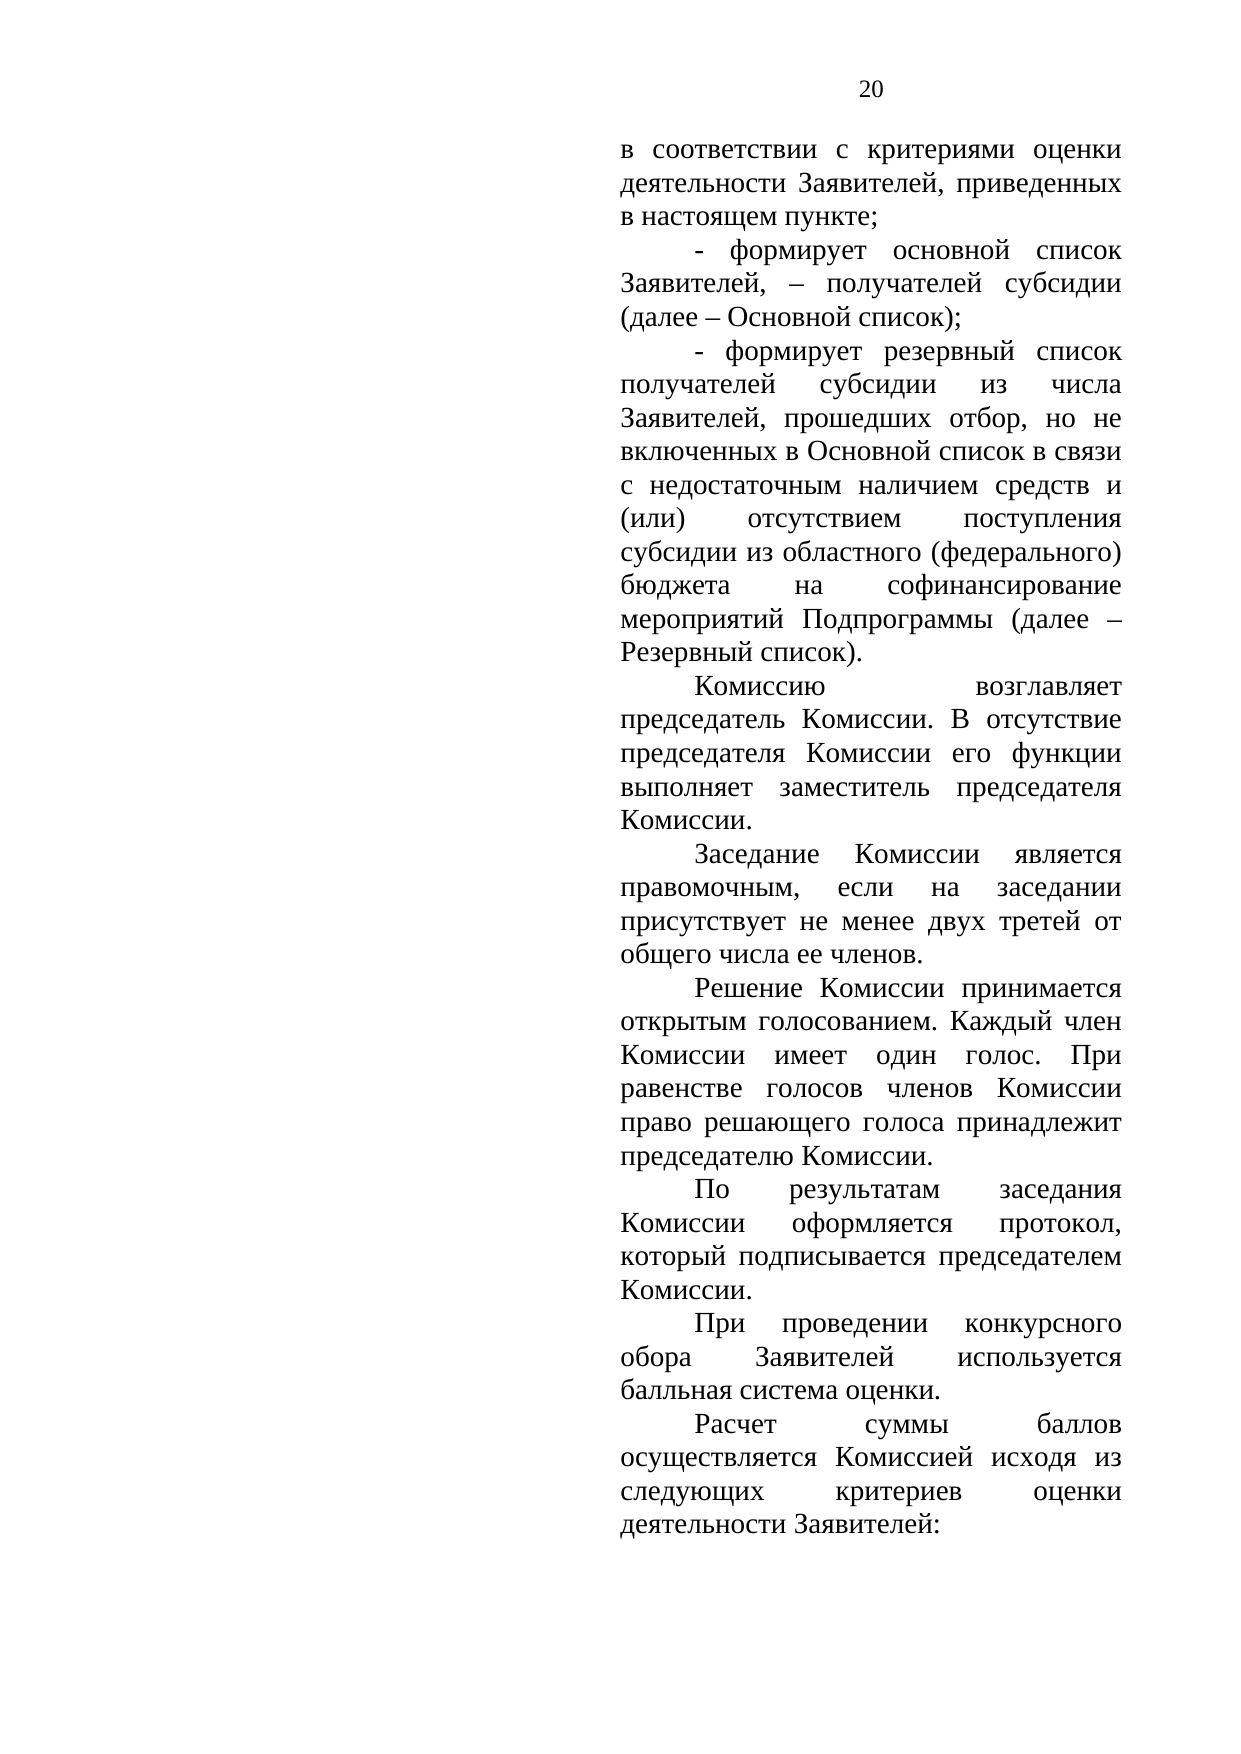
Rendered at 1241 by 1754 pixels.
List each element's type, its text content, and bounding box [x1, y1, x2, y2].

text - формирует основной список Заявителей, – получателей субсидии (далее – Основной список); [620, 232, 1122, 333]
text Комиссию возглавляет председатель Комиссии. В отсутствие председателя Комиссии его функции выполняет заместитель председателя Комиссии. [620, 668, 1122, 836]
text По результатам заседания Комиссии оформляется протокол, который подписывается председателем Комиссии. [620, 1171, 1122, 1305]
text Решение Комиссии принимается открытым голосованием. Каждый член Комиссии имеет один голос. При равенстве голосов членов Комиссии право решающего голоса принадлежит председателю Комиссии. [620, 970, 1122, 1171]
text Расчет суммы баллов осуществляется Комиссией исходя из следующих критериев оценки деятельности Заявителей: [620, 1406, 1122, 1540]
text - формирует резервный список получателей субсидии из числа Заявителей, прошедших отбор, но не включенных в Основной список в связи с недостаточным наличием средств и (или) отсутствием поступления субсидии из областного (федерального) бюджета на софинансирование мероприятий Подпрограммы (далее – Резервный список). [620, 333, 1122, 668]
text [620, 131, 1122, 232]
text При проведении конкурсного обора Заявителей используется балльная система оценки. [620, 1305, 1122, 1406]
text Заседание Комиссии является правомочным, если на заседании присутствует не менее двух третей от общего числа ее членов. [620, 836, 1122, 970]
